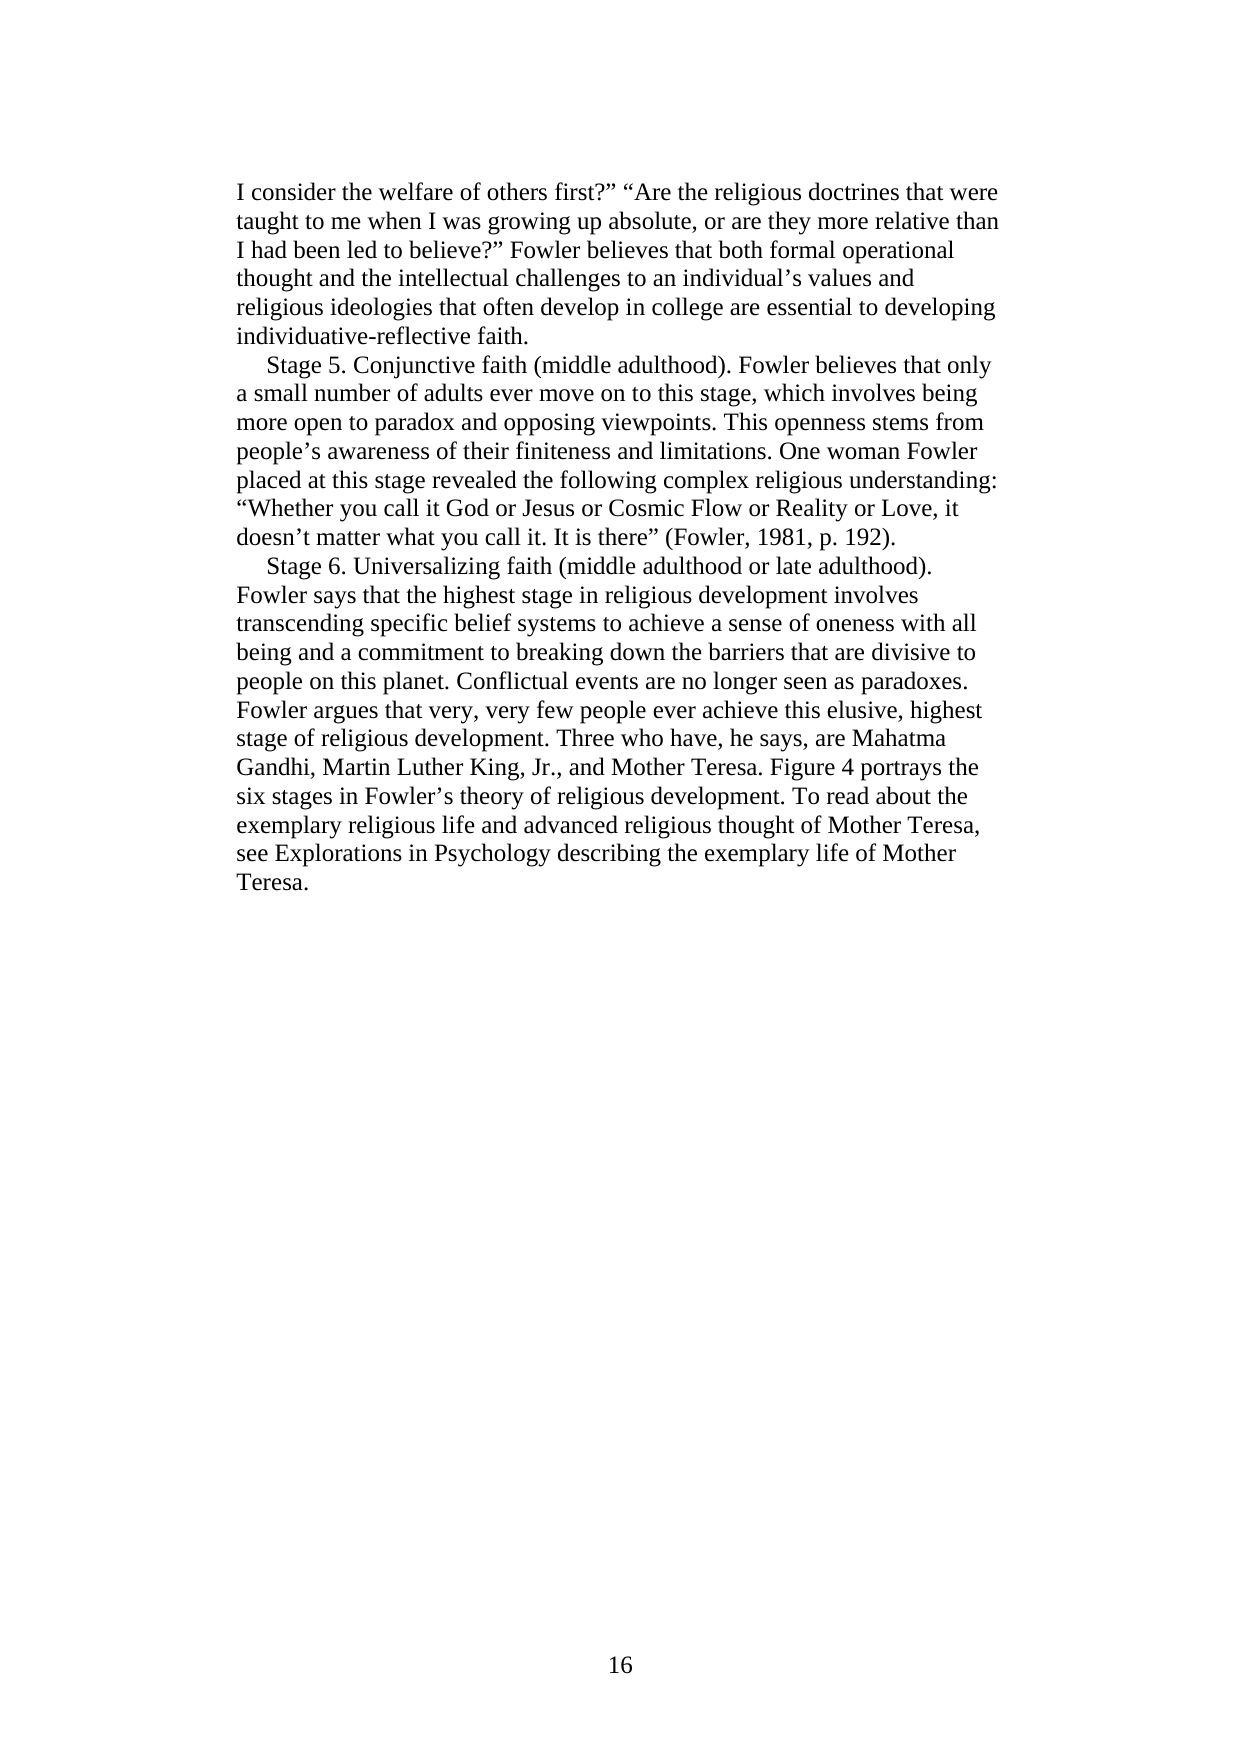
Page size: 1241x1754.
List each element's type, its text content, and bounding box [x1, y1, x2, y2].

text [236, 177, 1004, 350]
text Stage 5. Conjunctive faith (middle adulthood). Fowler believes that only a small number of adults ever move on to this stage, which involves being more open to paradox and opposing viewpoints. This openness stems from people’s awareness of their finiteness and limitations. One woman Fowler placed at this stage revealed the following complex religious understanding: “Whether you call it God or Jesus or Cosmic Flow or Reality or Love, it doesn’t matter what you call it. It is there” (Fowler, 1981, p. 192). [236, 350, 1004, 551]
text Stage 6. Universalizing faith (middle adulthood or late adulthood). Fowler says that the highest stage in religious development involves transcending specific belief systems to achieve a sense of oneness with all being and a commitment to breaking down the barriers that are divisive to people on this planet. Conflictual events are no longer seen as paradoxes. Fowler argues that very, very few people ever achieve this elusive, highest stage of religious development. Three who have, he says, are Mahatma Gandhi, Martin Luther King, Jr., and Mother Teresa. Figure 4 portrays the six stages in Fowler’s theory of religious development. To read about the exemplary religious life and advanced religious thought of Mother Teresa, see Explorations in Psychology describing the exemplary life of Mother Teresa. [236, 551, 1004, 896]
